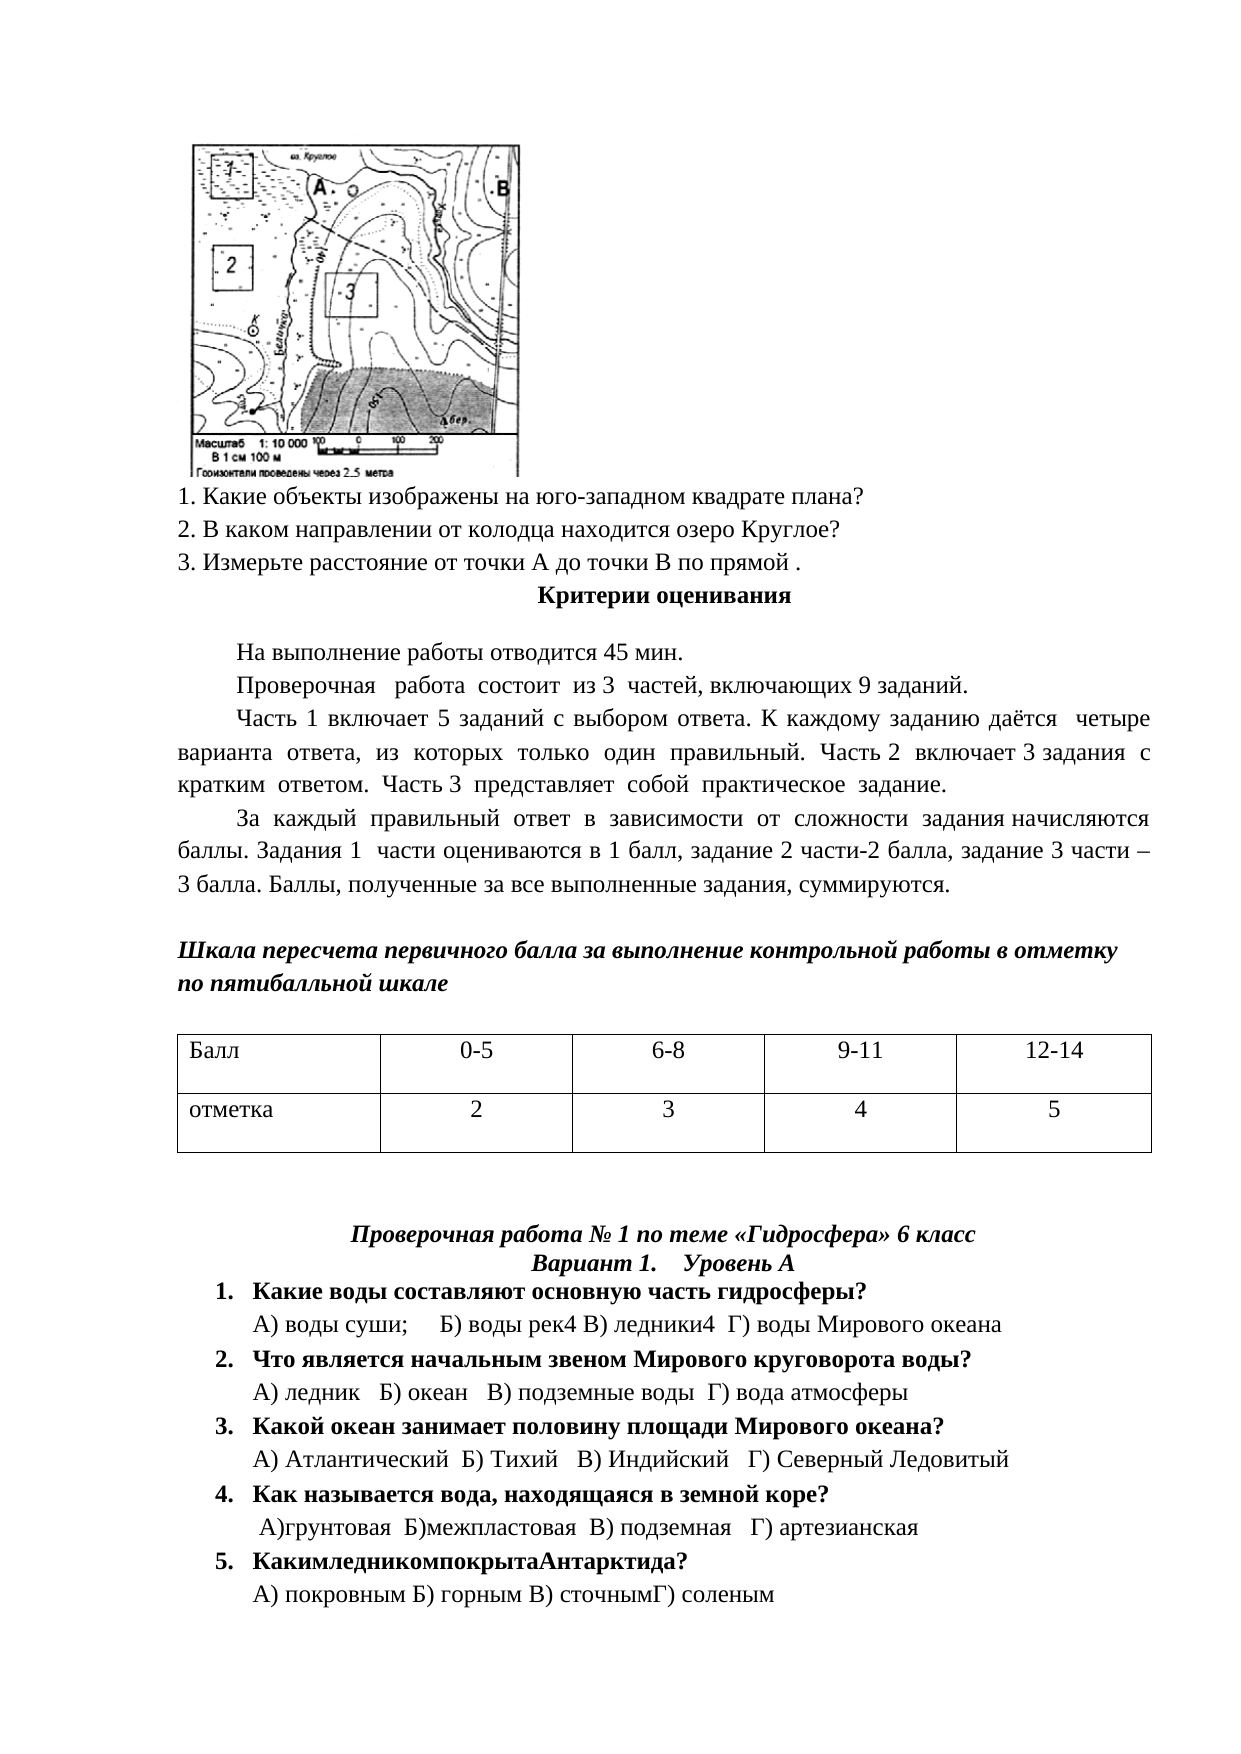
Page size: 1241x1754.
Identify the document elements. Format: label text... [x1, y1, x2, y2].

text 1. Какие объекты изображены на юго-западном квадрате плана? [177, 481, 1152, 510]
list А) покровным Б) горным В) сточнымГ) соленым [252, 1579, 1152, 1608]
table_cell 2 [381, 1094, 572, 1152]
list А) воды суши; Б) воды рек4 В) ледники4 Г) воды Мирового океана [252, 1309, 1152, 1338]
list Какой океан занимает половину площади Мирового океана? [215, 1411, 1152, 1440]
table_cell 4 [765, 1094, 956, 1152]
table_header 0-5 [381, 1035, 572, 1093]
table_cell 3 [573, 1094, 764, 1152]
list А) Атлантический Б) Тихий В) Индийский Г) Северный Ледовитый [252, 1444, 1152, 1473]
table_header 9-11 [765, 1035, 956, 1093]
table_cell отметка [178, 1094, 380, 1152]
text За каждый правильный ответ в зависимости от сложности задания начисляются баллы. Задания 1 части оцениваются в 1 балл, задание 2 части-2 балла, задание 3 части – 3 балла. Баллы, полученные за все выполненные задания, суммируются. [177, 803, 1152, 897]
list Как называется вода, находящаяся в земной коре? [215, 1479, 1152, 1508]
text 3. Измерьте расстояние от точки А до точки В по прямой . [177, 547, 1152, 576]
table_header Балл [178, 1035, 380, 1093]
text На выполнение работы отводится 45 мин. [177, 637, 1152, 666]
table_cell 5 [957, 1094, 1151, 1152]
list А)грунтовая Б)межпластовая В) подземная Г) артезианская [252, 1512, 1152, 1541]
table_header 12-14 [957, 1035, 1151, 1093]
text Проверочная работа № 1 по теме «Гидросфера» 6 класс [177, 1219, 1152, 1248]
list Что является начальным звеном Мирового круговорота воды? [215, 1344, 1152, 1373]
text Проверочная работа состоит из 3 частей, включающих 9 заданий. [177, 671, 1152, 699]
list А) ледник Б) океан В) подземные воды Г) вода атмосферы [252, 1377, 1152, 1406]
text 2. В каком направлении от колодца находится озеро Круглое? [177, 514, 1152, 543]
list КакимледникомпокрытаАнтарктида? [215, 1546, 1152, 1575]
text Часть 1 включает 5 заданий с выбором ответа. К каждому заданию даётся четыре варианта ответа, из которых только один правильный. Часть 2 включает 3 задания с кратким ответом. Часть 3 представляет собой практическое задание. [177, 703, 1152, 798]
list Какие воды составляют основную часть гидросферы? [215, 1276, 1152, 1305]
text Шкала пересчета первичного балла за выполнение контрольной работы в отметку по пятибалльной шкале [177, 935, 1152, 996]
table_header 6-8 [573, 1035, 764, 1093]
text Критерии оценивания [177, 580, 1152, 609]
text Вариант 1. Уровень А [177, 1248, 1152, 1276]
